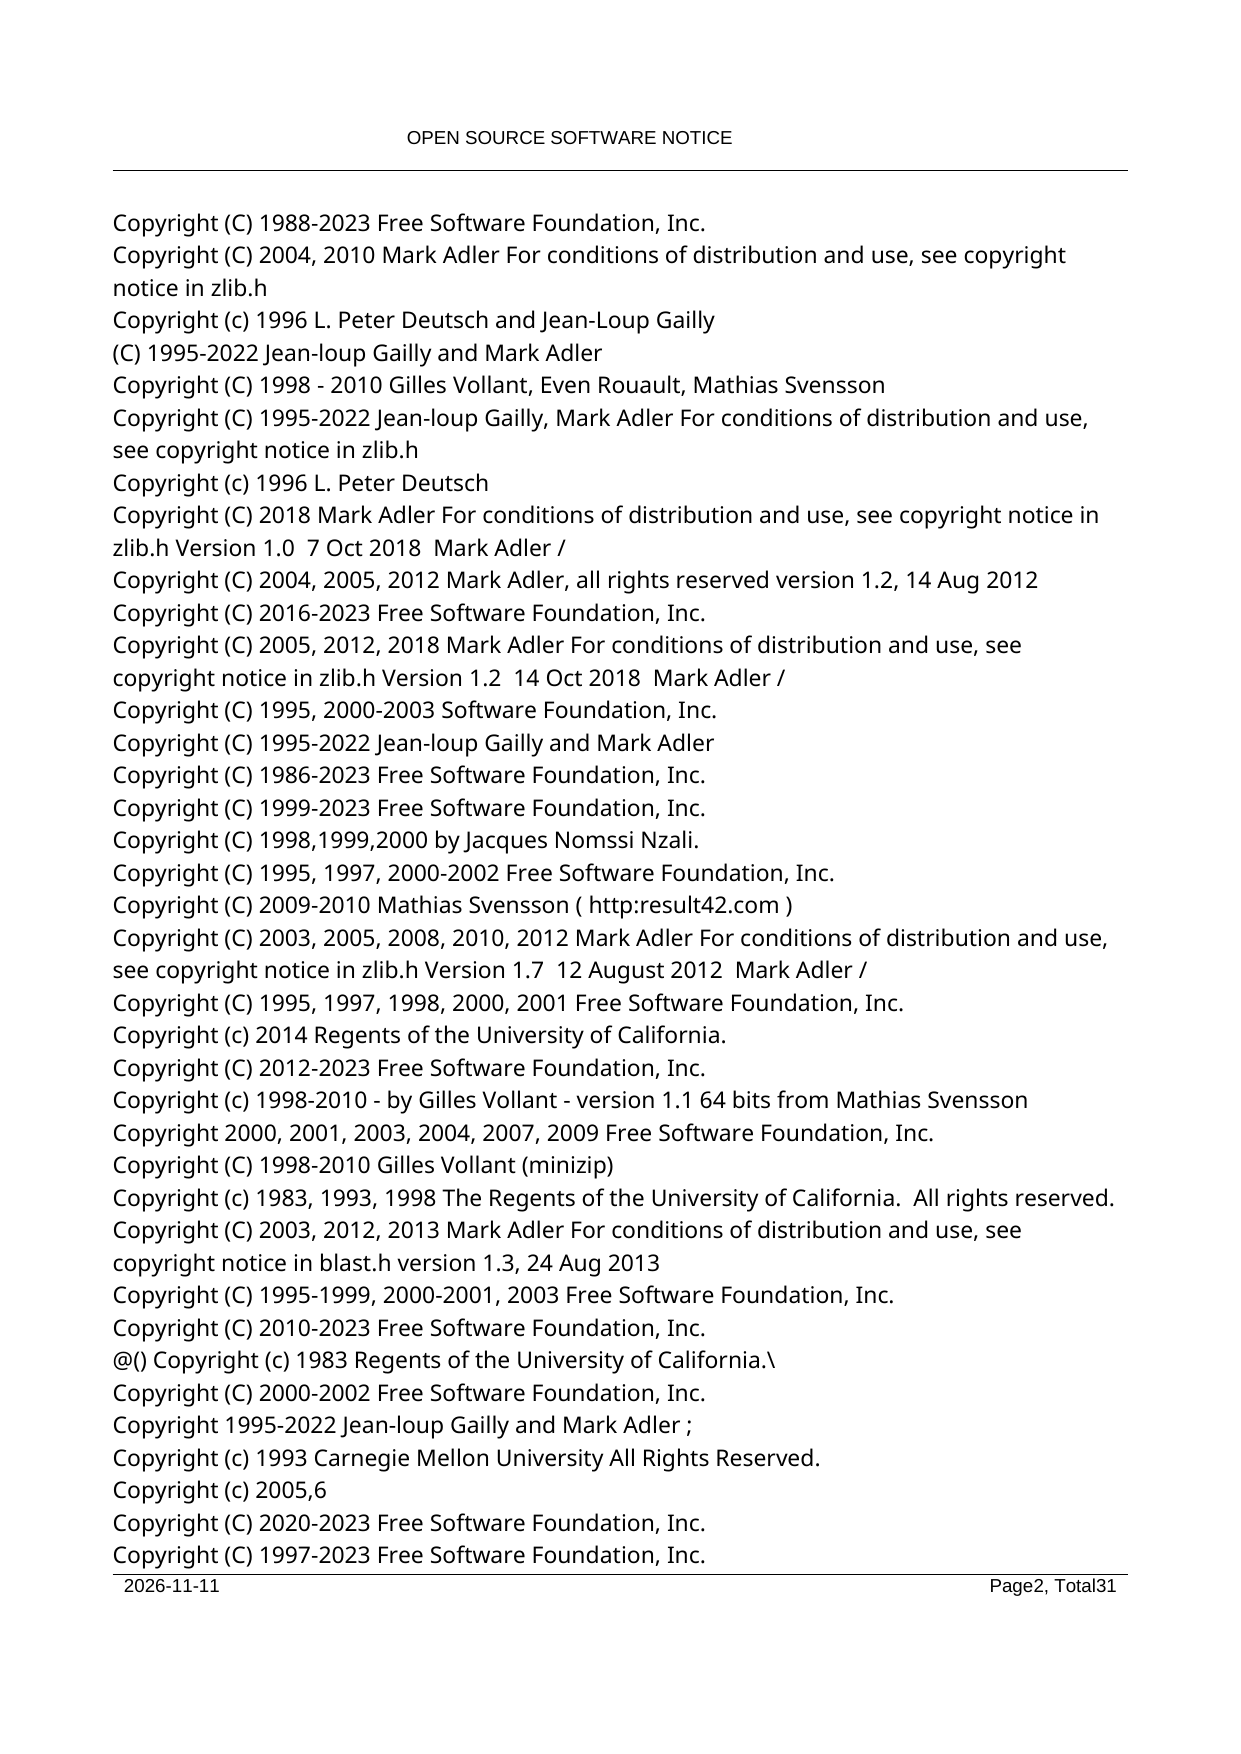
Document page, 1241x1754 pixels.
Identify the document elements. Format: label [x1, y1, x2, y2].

text [112, 206, 1128, 1181]
text [112, 1181, 1128, 1571]
